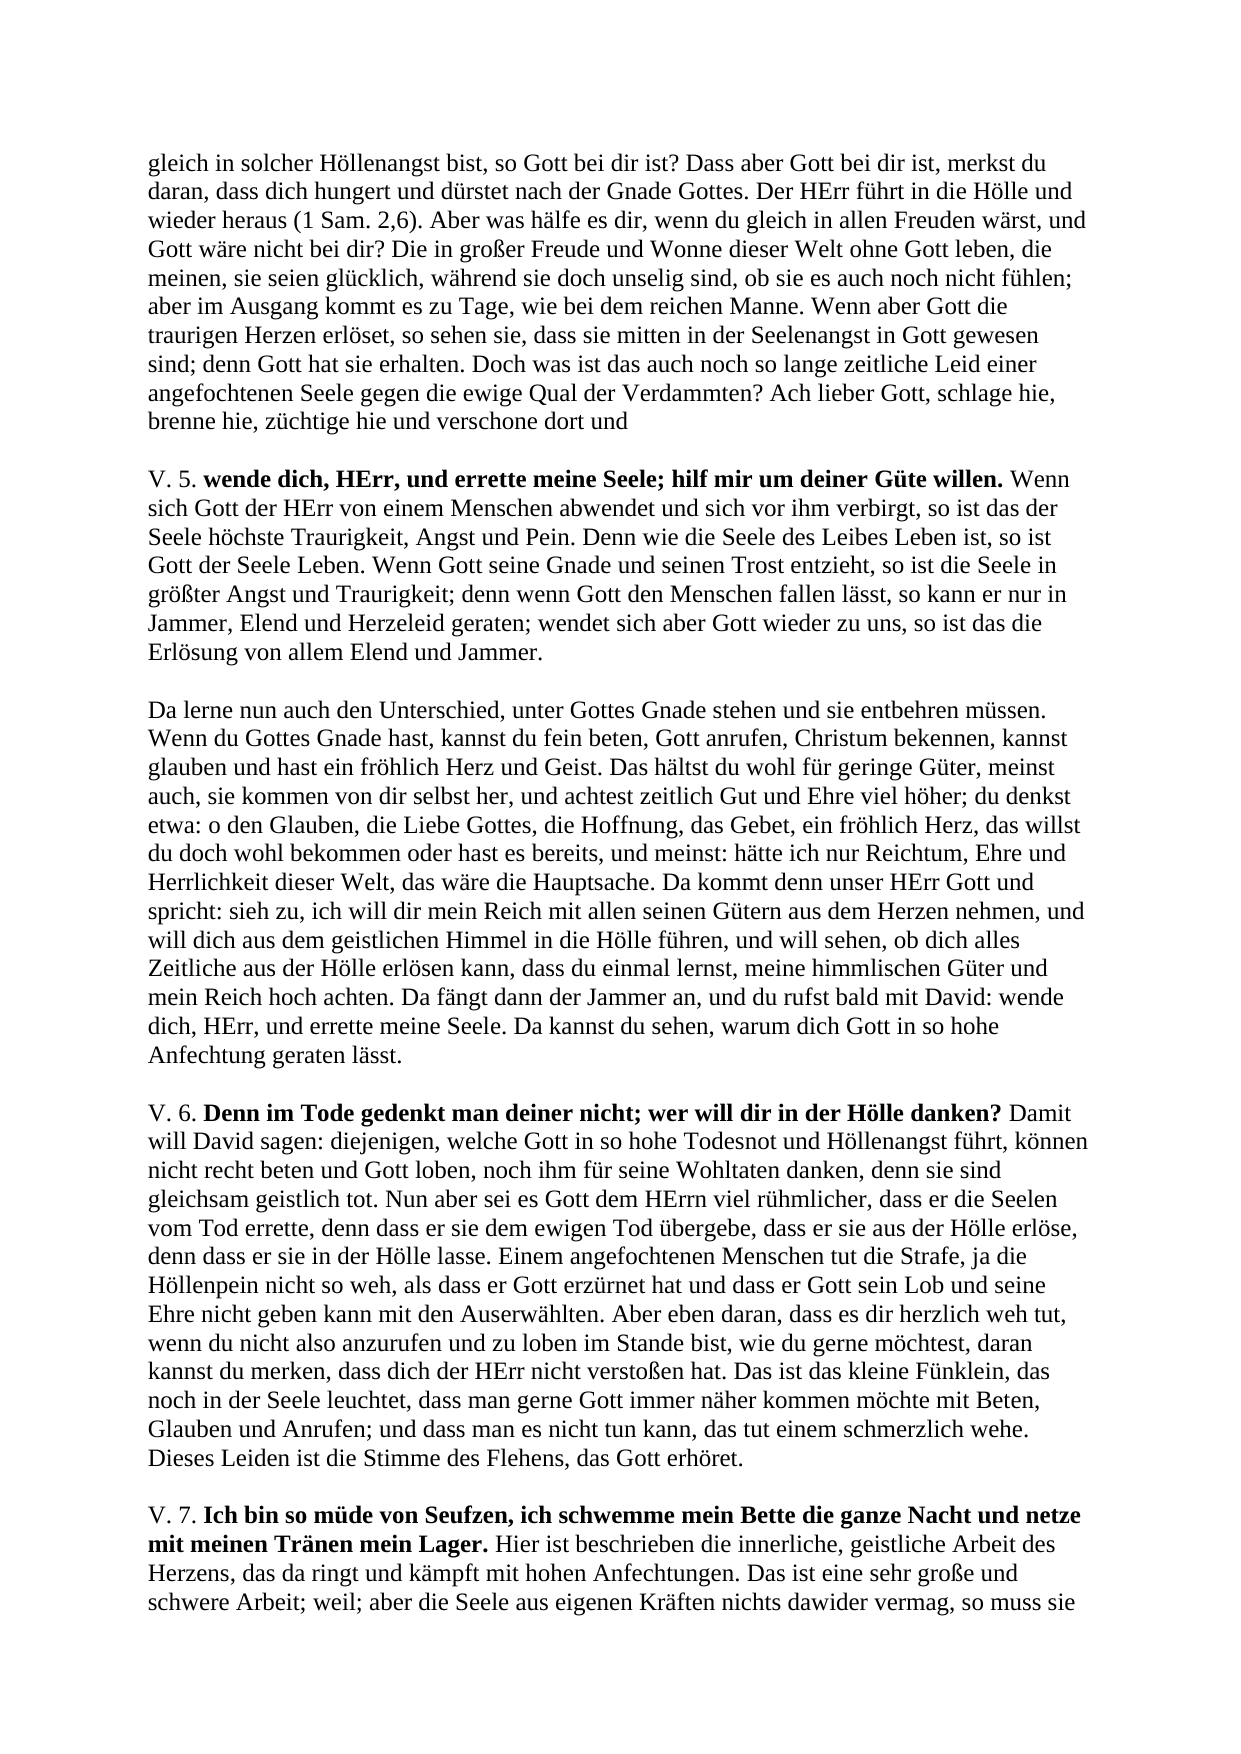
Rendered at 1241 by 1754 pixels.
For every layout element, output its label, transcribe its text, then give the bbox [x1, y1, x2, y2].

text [148, 148, 1093, 435]
text V. 5. wende dich, HErr, und errette meine Seele; hilf mir um deiner Güte willen. Wenn sich Gott der HErr von einem Menschen abwendet und sich vor ihm verbirgt, so ist das der Seele höchste Traurigkeit, Angst und Pein. Denn wie die Seele des Leibes Leben ist, so ist Gott der Seele Leben. Wenn Gott seine Gnade und seinen Trost entzieht, so ist die Seele in größter Angst und Traurigkeit; denn wenn Gott den Menschen fallen lässt, so kann er nur in Jammer, Elend und Herzeleid geraten; wendet sich aber Gott wieder zu uns, so ist das die Erlösung von allem Elend und Jammer. [148, 464, 1093, 666]
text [148, 1501, 1093, 1616]
text Da lerne nun auch den Unterschied, unter Gottes Gnade stehen und sie entbehren müssen. Wenn du Gottes Gnade hast, kannst du fein beten, Gott anrufen, Christum bekennen, kannst glauben und hast ein fröhlich Herz und Geist. Das hältst du wohl für geringe Güter, meinst auch, sie kommen von dir selbst her, und achtest zeitlich Gut und Ehre viel höher; du denkst etwa: o den Glauben, die Liebe Gottes, die Hoffnung, das Gebet, ein fröhlich Herz, das willst du doch wohl bekommen oder hast es bereits, und meinst: hätte ich nur Reichtum, Ehre und Herrlichkeit dieser Welt, das wäre die Hauptsache. Da kommt denn unser HErr Gott und spricht: sieh zu, ich will dir mein Reich mit allen seinen Gütern aus dem Herzen nehmen, und will dich aus dem geistlichen Himmel in die Hölle führen, und will sehen, ob dich alles Zeitliche aus der Hölle erlösen kann, dass du einmal lernst, meine himmlischen Güter und mein Reich hoch achten. Da fängt dann der Jammer an, und du rufst bald mit David: wende dich, HErr, und errette meine Seele. Da kannst du sehen, warum dich Gott in so hohe Anfechtung geraten lässt. [148, 695, 1093, 1068]
text V. 6. Denn im Tode gedenkt man deiner nicht; wer will dir in der Hölle danken? Damit will David sagen: diejenigen, welche Gott in so hohe Todesnot und Höllenangst führt, können nicht recht beten und Gott loben, noch ihm für seine Wohltaten danken, denn sie sind gleichsam geistlich tot. Nun aber sei es Gott dem HErrn viel rühmlicher, dass er die Seelen vom Tod errette, denn dass er sie dem ewigen Tod übergebe, dass er sie aus der Hölle erlöse, denn dass er sie in der Hölle lasse. Einem angefochtenen Menschen tut die Strafe, ja die Höllenpein nicht so weh, als dass er Gott erzürnet hat und dass er Gott sein Lob und seine Ehre nicht geben kann mit den Auserwählten. Aber eben daran, dass es dir herzlich weh tut, wenn du nicht also anzurufen und zu loben im Stande bist, wie du gerne möchtest, daran kannst du merken, dass dich der HErr nicht verstoßen hat. Das ist das kleine Fünklein, das noch in der Seele leuchtet, dass man gerne Gott immer näher kommen möchte mit Beten, Glauben und Anrufen; und dass man es nicht tun kann, das tut einem schmerzlich wehe. Dieses Leiden ist die Stimme des Flehens, das Gott erhöret. [148, 1098, 1093, 1471]
